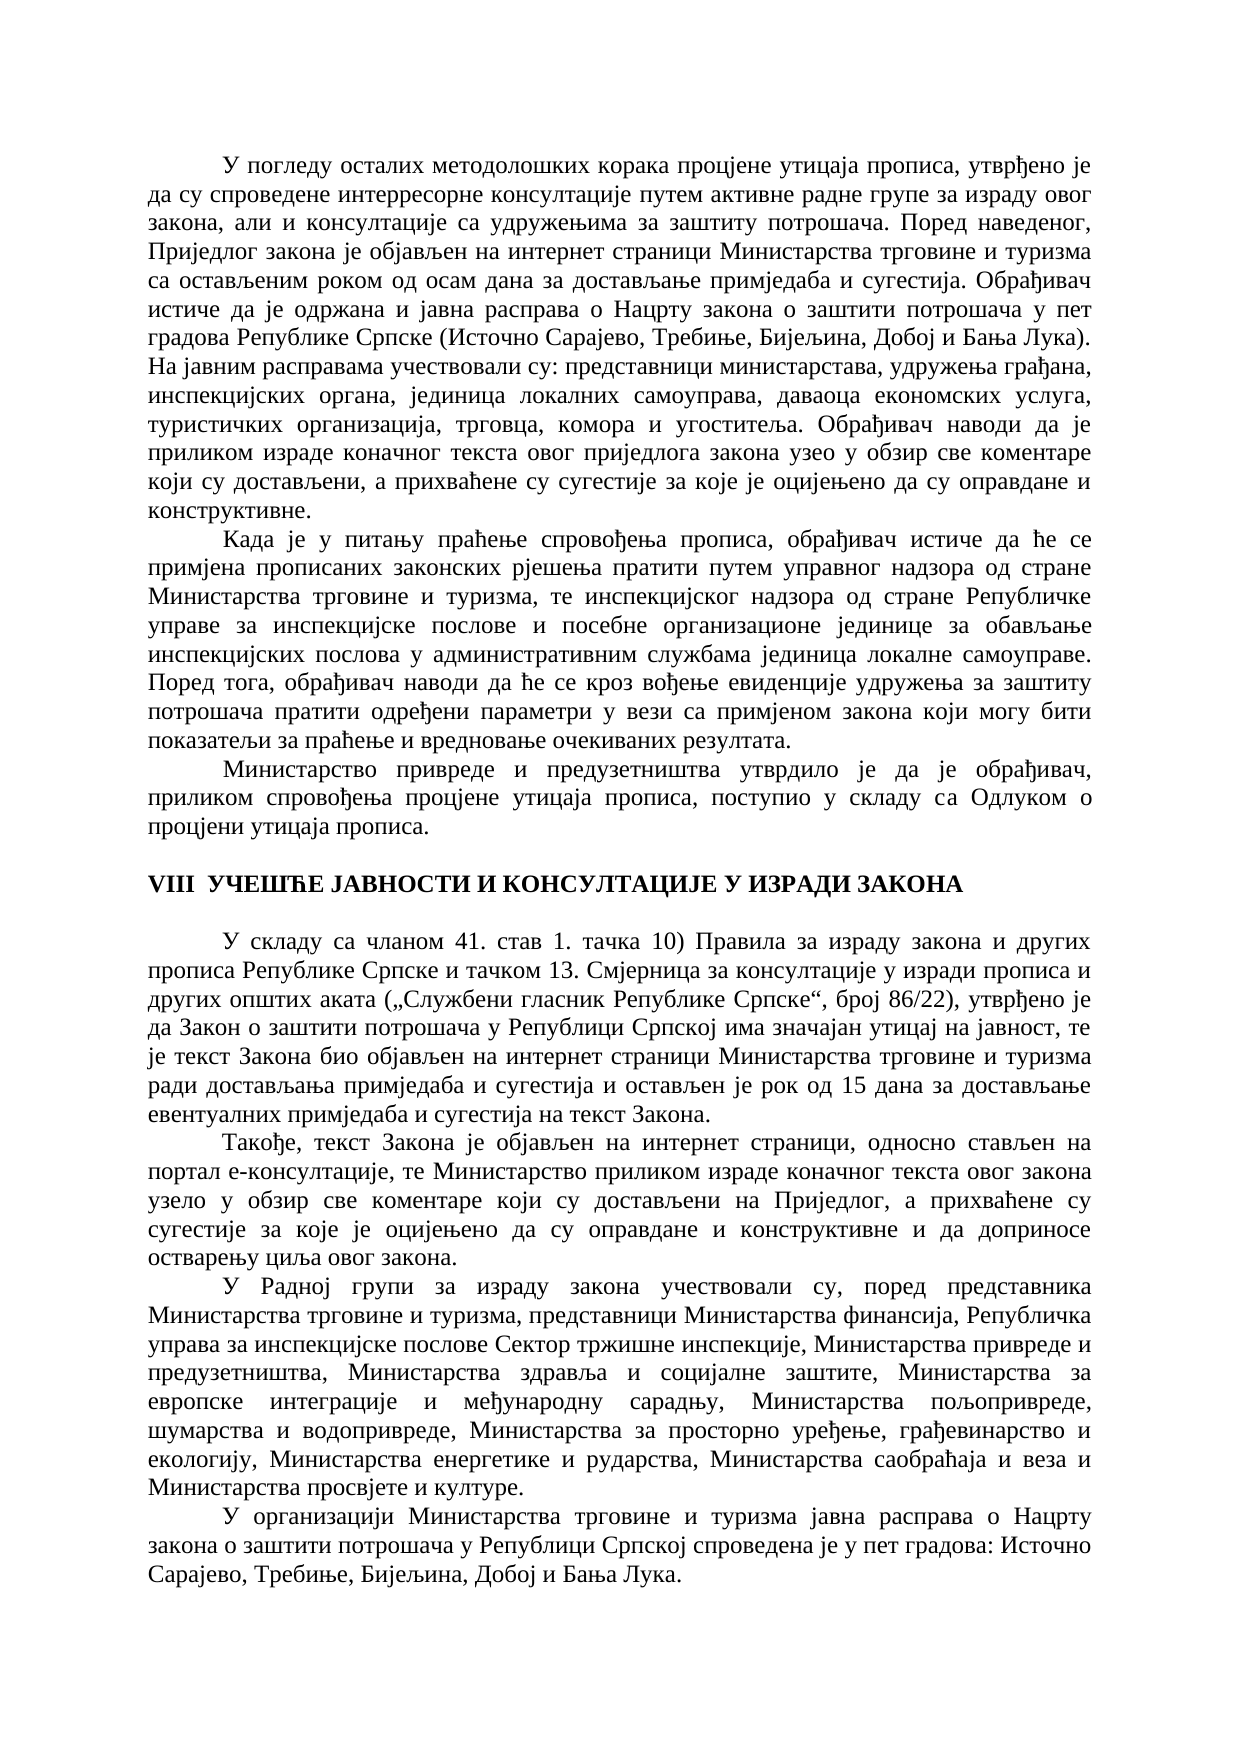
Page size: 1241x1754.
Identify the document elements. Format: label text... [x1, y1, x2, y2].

text У организацији Министарства трговине и туризма јавна расправа о Нацрту закона о заштити потрошача у Републици Српској спроведена је у пет градова: Источно Сарајево, Требиње, Бијељина, Добој и Бања Лука. [148, 1501, 1092, 1587]
text Министарство привреде и предузетништва утврдило је да је обрађивач, приликом спровођења процјене утицаја прописа, поступио у складу са Одлуком о процјени утицаја прописа. [148, 754, 1092, 840]
text VIII УЧЕШЋЕ ЈАВНОСТИ И КОНСУЛТАЦИЈЕ У ИЗРАДИ ЗАКОНА [148, 869, 1092, 897]
text У погледу осталих методолошких корака процјене утицаја прописа, утврђено је да су спроведене интерресорне консултације путем активне радне групе за израду овог закона, али и консултације са удружењима за заштиту потрошача. Поред наведеног, Приједлог закона је објављен на интернет страници Министарства трговине и туризма са остављеним роком од осам дана за достављање примједаба и сугестија. Обрађивач истиче да је одржана и јавна расправа о Нацрту закона о заштити потрошача у пет градова Републике Српске (Источно Сарајево, Требиње, Бијељина, Добој и Бања Лука). На јавним расправама учествовали су: представници министарстава, удружења грађана, инспекцијских органа, јединица локалних самоуправа, даваоца економских услуга, туристичких организација, трговца, комора и угоститеља. Обрађивач наводи да је приликом израде коначног текста овог приједлога закона узео у обзир све коментаре који су достављени, а прихваћене су сугестије за које је оцијењено да су оправдане и конструктивне. [148, 150, 1092, 524]
text У Радној групи за израду закона учествовали су, поред представника Министарства трговине и туризма, представници Министарства финансија, Републичка управа за инспекцијске послове Сектор тржишне инспекције, Министарства привреде и предузетништва, Министарства здравља и социјалне заштите, Министарства за европске интеграције и међународну сарадњу, Министарства пољопривреде, шумарства и водопривреде, Министарства за просторно уређење, грађевинарство и екологију, Министарства енергетике и рударства, Министарства саобраћаја и веза и Министарства просвјете и културе. [148, 1271, 1092, 1501]
text У складу са чланом 41. став 1. тачка 10) Правила за израду закона и других прописа Републике Српске и тачком 13. Смјерница за консултације у изради прописа и других општих аката („Службени гласник Републике Српске“, број 86/22), утврђено је да Закон о заштити потрошача у Републици Српској има значајан утицај на јавност, те je текст Закона биo објављен на интернет страници Министарства трговине и туризма ради достављања примједаба и сугестија и остављен је рок од 15 дана за достављање евентуалних примједаба и сугестија на текст Закона. [148, 926, 1092, 1127]
text Када је у питању праћење спровођења прописа, обрађивач истиче да ће се примјена прописаних законских рјешења пратити путем управног надзора од стране Министарства трговине и туризма, те инспекцијског надзора од стране Републичке управе за инспекцијске послове и посебне организационе јединице за обављање инспекцијских послова у административним службама јединица локалне самоуправе. Поред тога, обрађивач наводи да ће се кроз вођење евиденције удружења за заштиту потрошача пратити одређени параметри у вези са примјеном закона који могу бити показатељи за праћење и вредновање очекиваних резултата. [148, 524, 1092, 754]
text Такође, текст Закона је објављен на интернет страници, односно стављен на портал е-консултације, те Министарство приликом израде коначног текста овог закона узело у обзир све коментаре који су достављени на Приједлог, а прихваћене су сугестије за које је оцијењено да су оправдане и конструктивне и да доприносе остварењу циља овог закона. [148, 1127, 1092, 1271]
